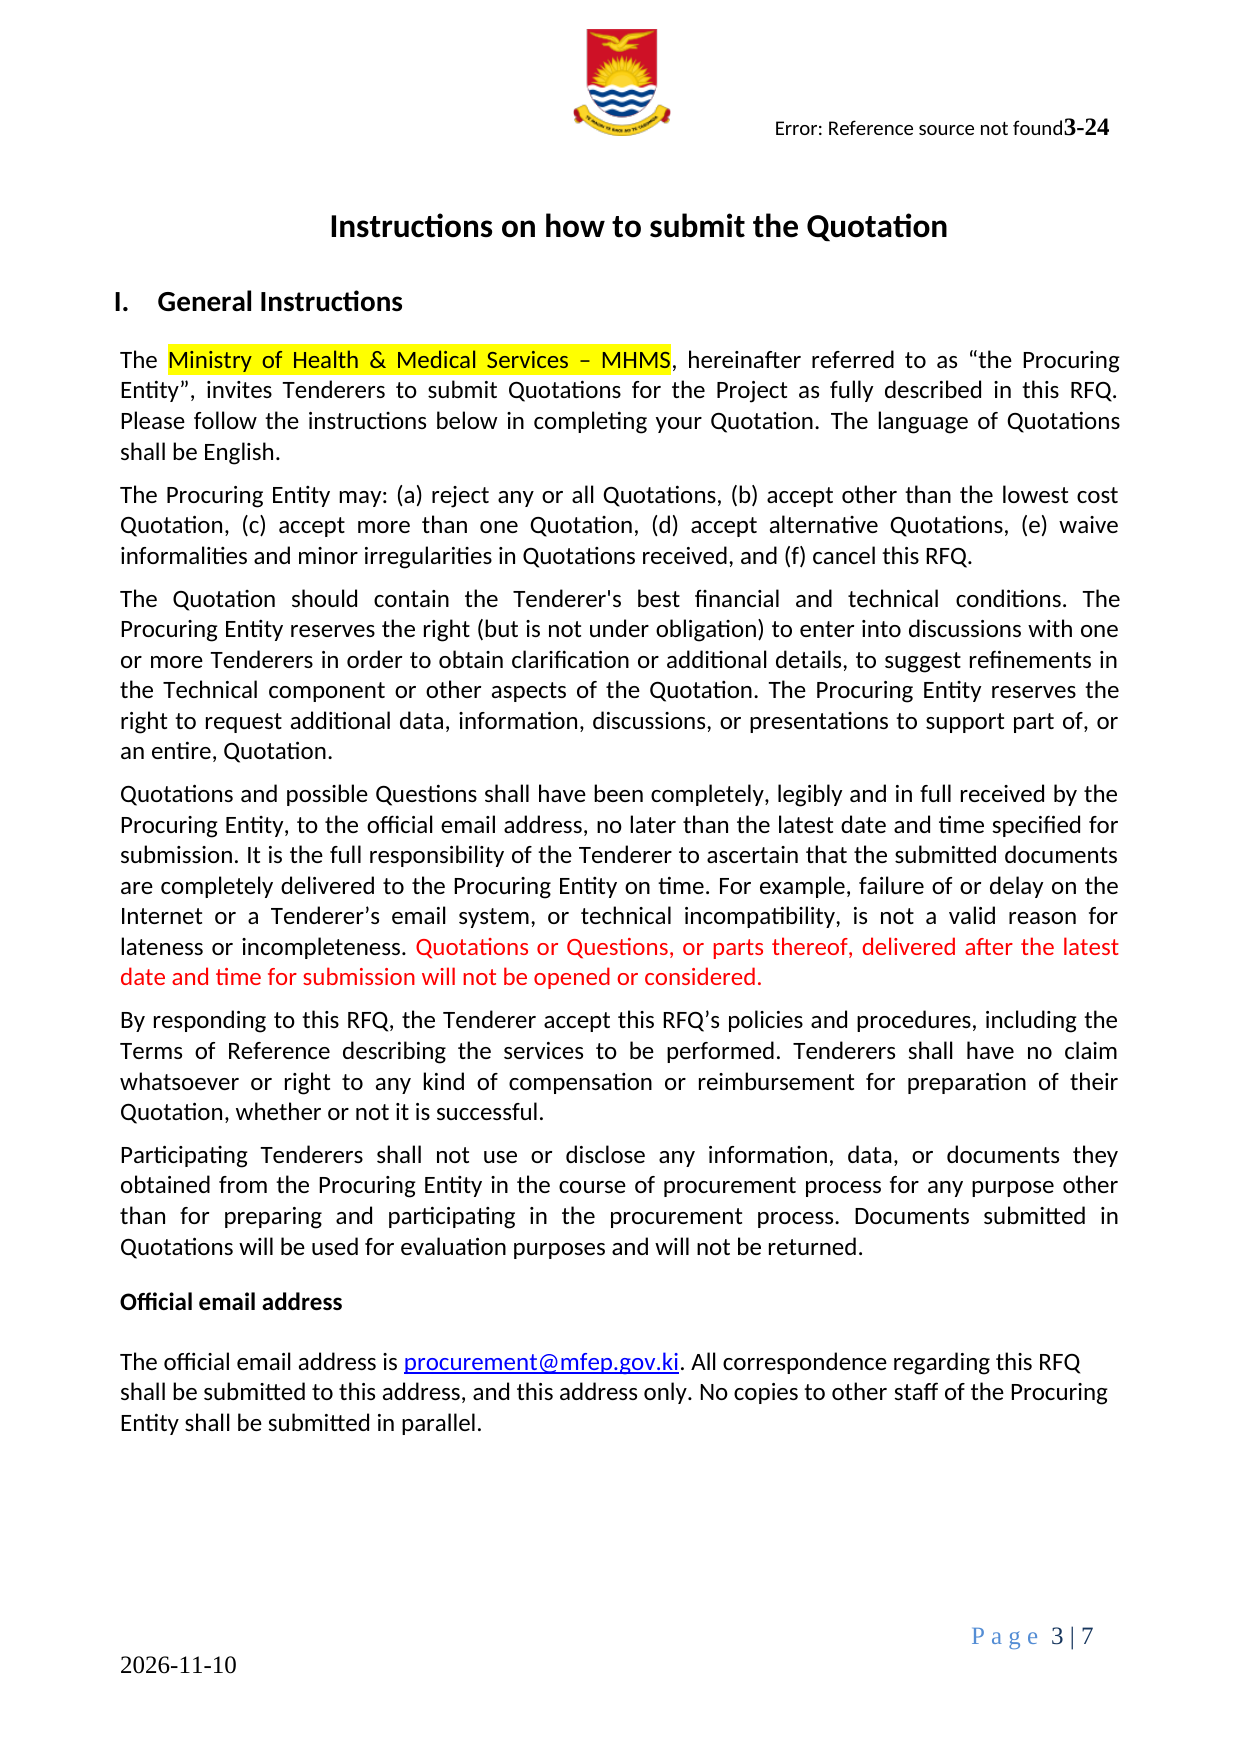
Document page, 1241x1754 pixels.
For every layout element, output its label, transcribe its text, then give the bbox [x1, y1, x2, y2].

text Quotations and possible Questions shall have been completely, legibly and in full received by the Procuring Entity, to the official email address, no later than the latest date and time specified for submission. It is the full responsibility of the Tenderer to ascertain that the submitted documents are completely delivered to the Procuring Entity on time. For example, failure of or delay on the Internet or a Tenderer’s email system, or technical incompatibility, is not a valid reason for lateness or incompleteness. Quotations or Questions, or parts thereof, delivered after the latest date and time for submission will not be opened or considered. [120, 778, 1120, 992]
text The Ministry of Health & Medical Services – MHMS, hereinafter referred to as “the Procuring Entity”, invites Tenderers to submit Quotations for the Project as fully described in this RFQ. Please follow the instructions below in completing your Quotation. The language of Quotations shall be English. [120, 344, 1120, 466]
text The official email address is procurement@mfep.gov.ki. All correspondence regarding this RFQ shall be submitted to this address, and this address only. No copies to other staff of the Procuring Entity shall be submitted in parallel. [120, 1346, 1120, 1437]
picture [573, 29, 671, 136]
subtitle Official email address [120, 1286, 1120, 1317]
subtitle Instructions on how to submit the Quotation [157, 205, 1120, 246]
text By responding to this RFQ, the Tenderer accept this RFQ’s policies and procedures, including the Terms of Reference describing the services to be performed. Tenderers shall have no claim whatsoever or right to any kind of compensation or reimbursement for preparation of their Quotation, whether or not it is successful. [120, 1004, 1120, 1127]
text Participating Tenderers shall not use or disclose any information, data, or documents they obtained from the Procuring Entity in the course of procurement process for any purpose other than for preparing and participating in the procurement process. Documents submitted in Quotations will be used for evaluation purposes and will not be returned. [120, 1139, 1120, 1261]
text The Procuring Entity may: (a) reject any or all Quotations, (b) accept other than the lowest cost Quotation, (c) accept more than one Quotation, (d) accept alternative Quotations, (e) waive informalities and minor irregularities in Quotations received, and (f) cancel this RFQ. [120, 479, 1120, 570]
subtitle General Instructions [129, 283, 1120, 319]
text The Quotation should contain the Tenderer's best financial and technical conditions. The Procuring Entity reserves the right (but is not under obligation) to enter into discussions with one or more Tenderers in order to obtain clarification or additional details, to suggest refinements in the Technical component or other aspects of the Quotation. The Procuring Entity reserves the right to request additional data, information, discussions, or presentations to support part of, or an entire, Quotation. [120, 583, 1120, 766]
